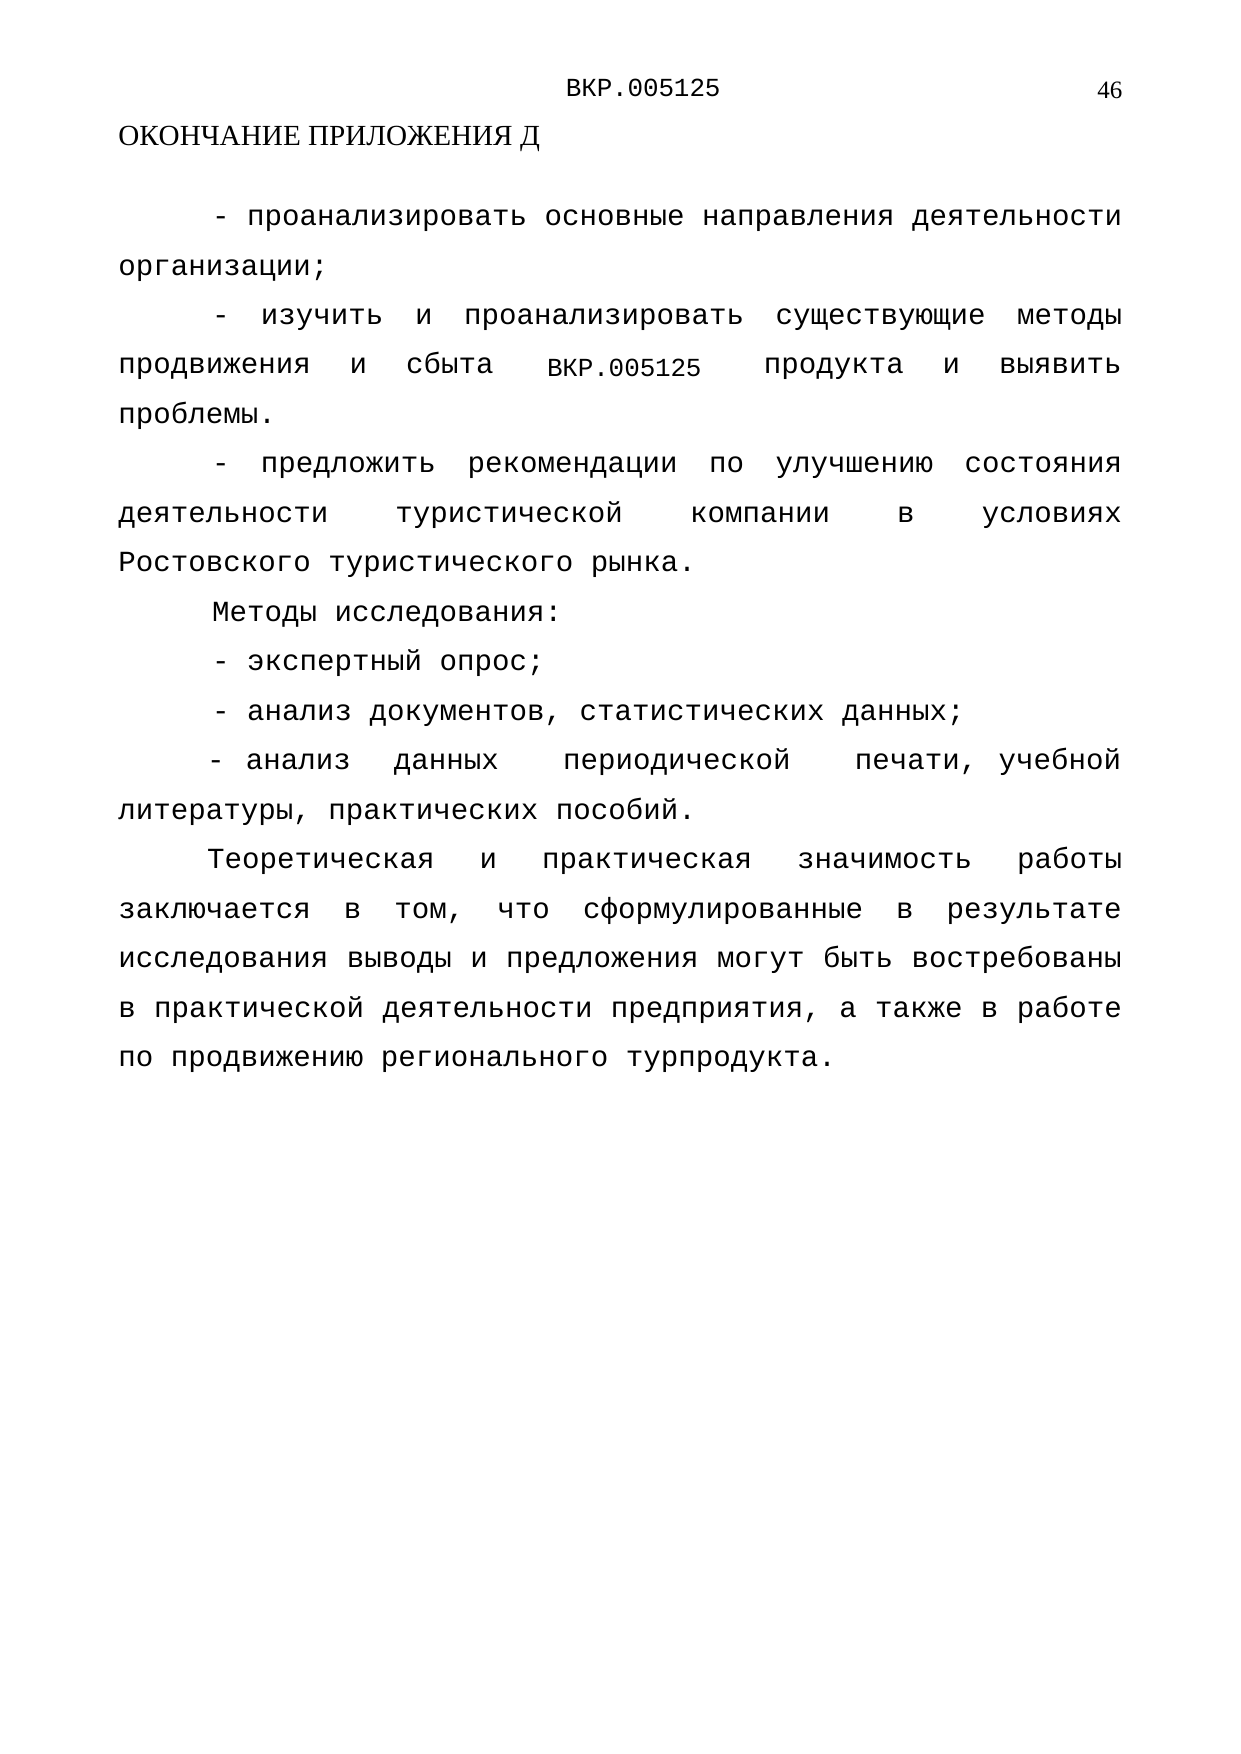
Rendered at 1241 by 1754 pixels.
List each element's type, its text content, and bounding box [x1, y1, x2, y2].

text - экспертный опрос; [118, 646, 1122, 679]
text - анализ документов, статистических данных; [118, 696, 1122, 729]
text - проанализировать основные направления деятельности организации; [118, 201, 1122, 284]
text - изучить и проанализировать существующие методы продвижения и сбыта туристского продукта и выявить проблемы. [118, 300, 1122, 432]
text - предложить рекомендации по улучшению состояния деятельности туристической компании в условиях Ростовского туристического рынка. [118, 448, 1122, 581]
text - анализ данных периодической печати, учебной литературы, практических пособий. [118, 745, 1122, 828]
text Методы исследования: [118, 597, 1122, 630]
text Теоретическая и практическая значимость работы заключается в том, что сформулированные в результате исследования выводы и предложения могут быть востребованы в практической деятельности предприятия, а также в работе по продвижению регионального турпродукта. [118, 844, 1122, 1075]
